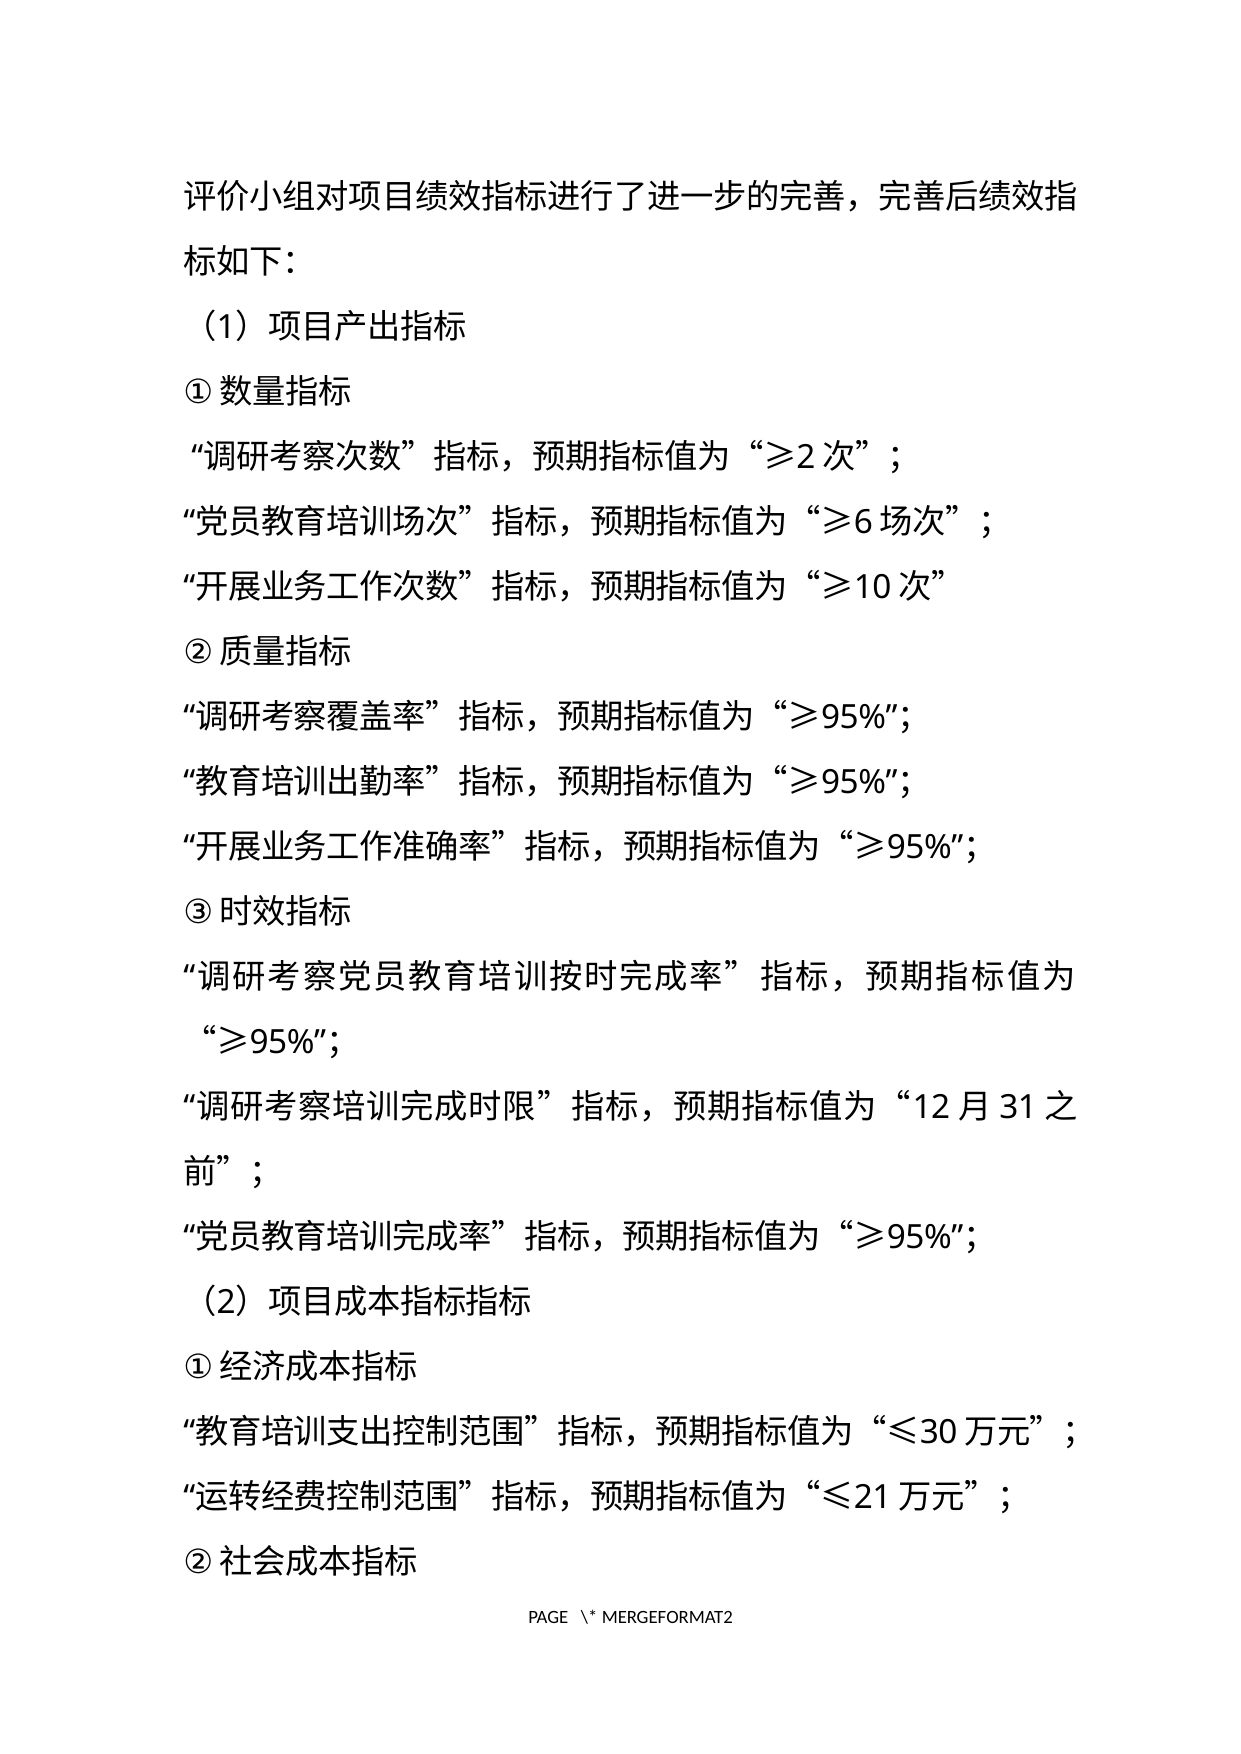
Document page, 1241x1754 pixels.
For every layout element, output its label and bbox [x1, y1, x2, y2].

text [183, 162, 1078, 1592]
